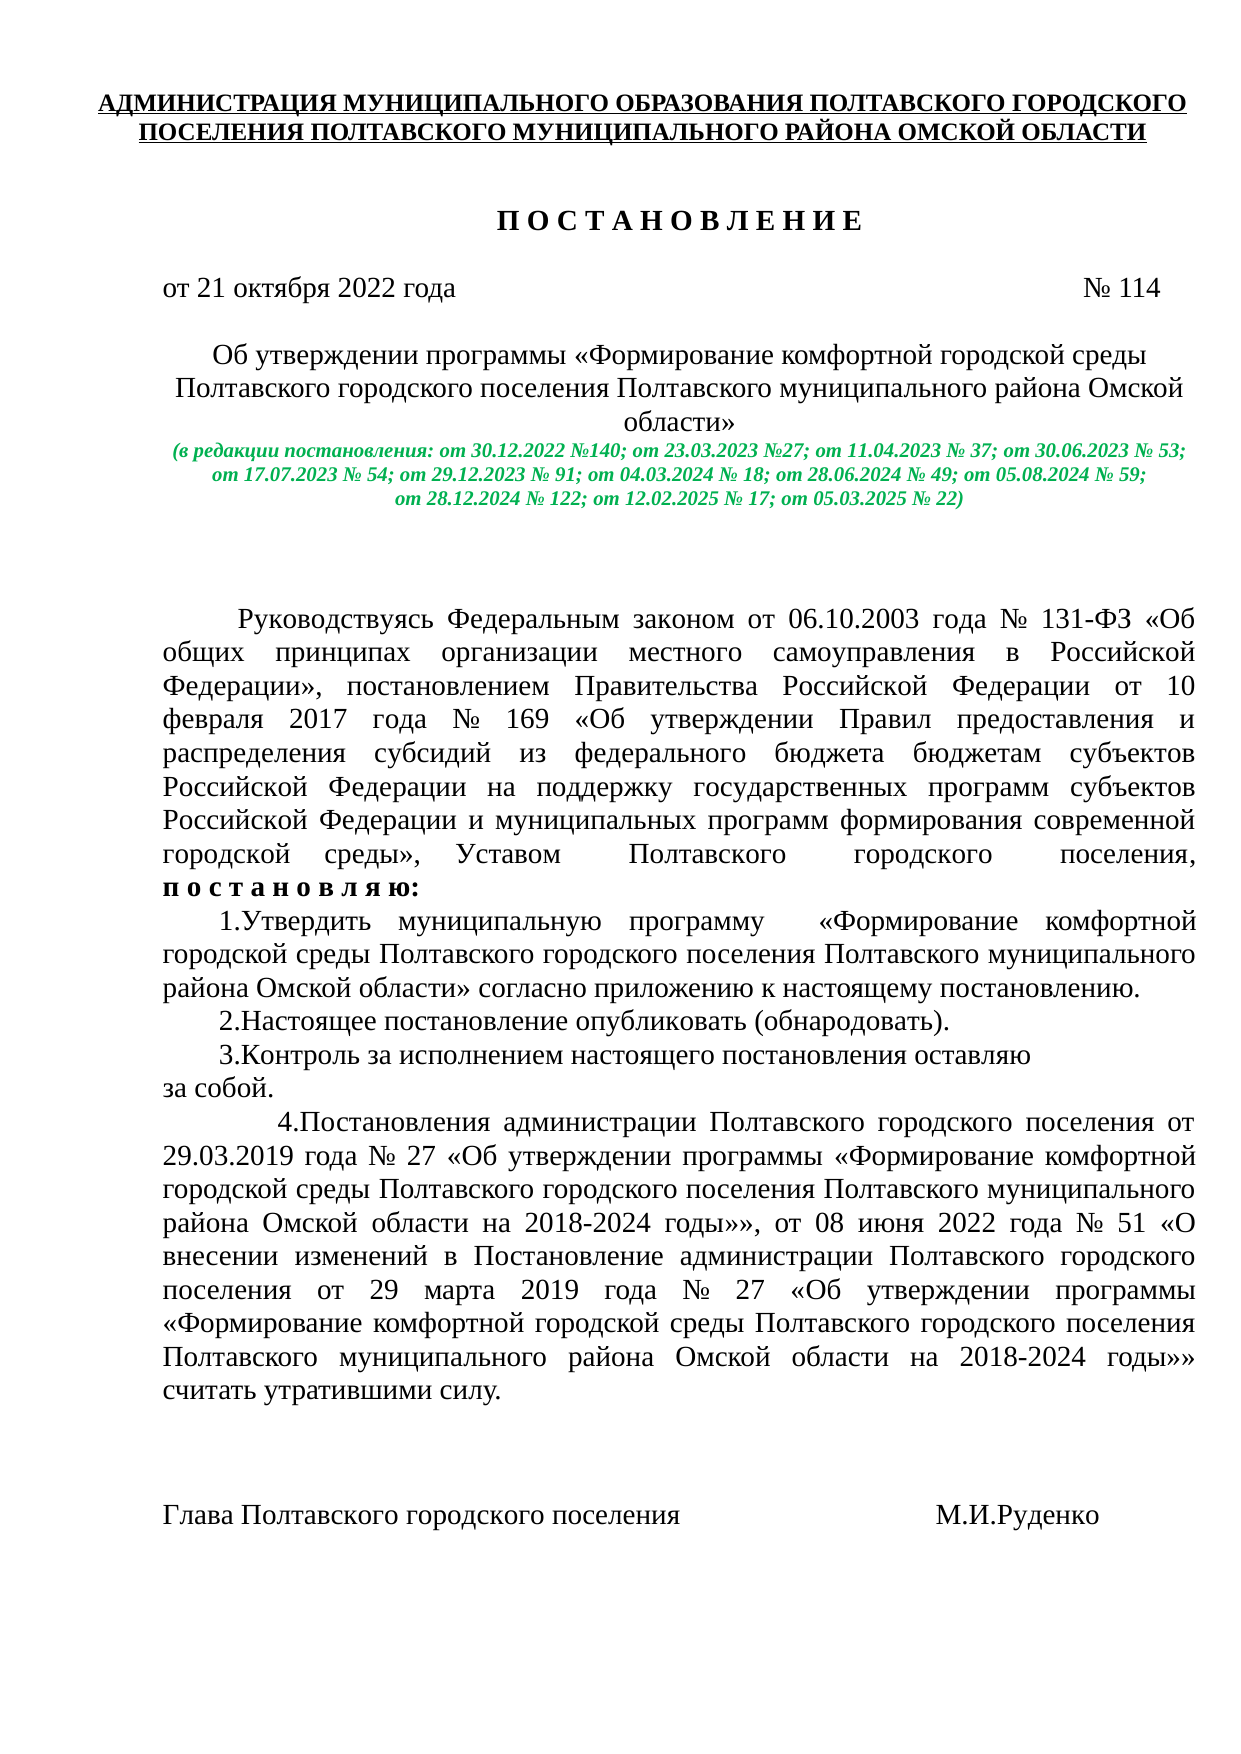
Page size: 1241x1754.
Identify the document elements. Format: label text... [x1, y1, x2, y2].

text 1.Утвердить муниципальную программу «Формирование комфортной городской среды Полтавского городского поселения Полтавского муниципального района Омской области» согласно приложению к настоящему постановлению. [162, 903, 1197, 1003]
text 4.Постановления администрации Полтавского городского поселения от 29.03.2019 года № 27 «Об утверждении программы «Формирование комфортной городской среды Полтавского городского поселения Полтавского муниципального района Омской области на 2018-2024 годы»», от 08 июня 2022 года № 51 «О внесении изменений в Постановление администрации Полтавского городского поселения от 29 марта 2019 года № 27 «Об утверждении программы «Формирование комфортной городской среды Полтавского городского поселения Полтавского муниципального района Омской области на 2018-2024 годы»» считать утратившими силу. [162, 1104, 1196, 1406]
text АДМИНИСТРАЦИЯ МУНИЦИПАЛЬНОГО ОБРАЗОВАНИЯ ПОЛТАВСКОГО ГОРОДСКОГО ПОСЕЛЕНИЯ ПОЛТАВСКОГО МУНИЦИПАЛЬНОГО РАЙОНА ОМСКОЙ ОБЛАСТИ [89, 88, 1196, 145]
text 3.Контроль за исполнением настоящего постановления оставляю за собой. [162, 1037, 1196, 1104]
text от 21 октября 2022 года № 114 [162, 270, 1196, 303]
text Руководствуясь Федеральным законом от 06.10.2003 года № 131-ФЗ «Об общих принципах организации местного самоуправления в Российской Федерации», постановлением Правительства Российской Федерации от 10 февраля 2017 года № 169 «Об утверждении Правил предоставления и распределения субсидий из федерального бюджета бюджетам субъектов Российской Федерации на поддержку государственных программ субъектов Российской Федерации и муниципальных программ формирования современной городской среды», Уставом Полтавского городского поселения, п о с т а н о в л я ю: [162, 601, 1196, 903]
title (в редакции постановления: от 30.12.2022 №140; от 23.03.2023 №27; от 11.04.2023 № 37; от 30.06.2023 № 53; от 17.07.2023 № 54; от 29.12.2023 № 91; от 04.03.2024 № 18; от 28.06.2024 № 49; от 05.08.2024 № 59; от 28.12.2024 № 122; от 12.02.2025 № 17; от 05.03.2025 № 22) [162, 438, 1196, 510]
table_header Глава Полтавского городского поселения М.И.Руденко [151, 1440, 1148, 1674]
text 2.Настоящее постановление опубликовать (обнародовать). [162, 1003, 1196, 1037]
text П О С Т А Н О В Л Е Н И Е [162, 203, 1196, 236]
text Об утверждении программы «Формирование комфортной городской среды Полтавского городского поселения Полтавского муниципального района Омской области» [162, 337, 1196, 438]
